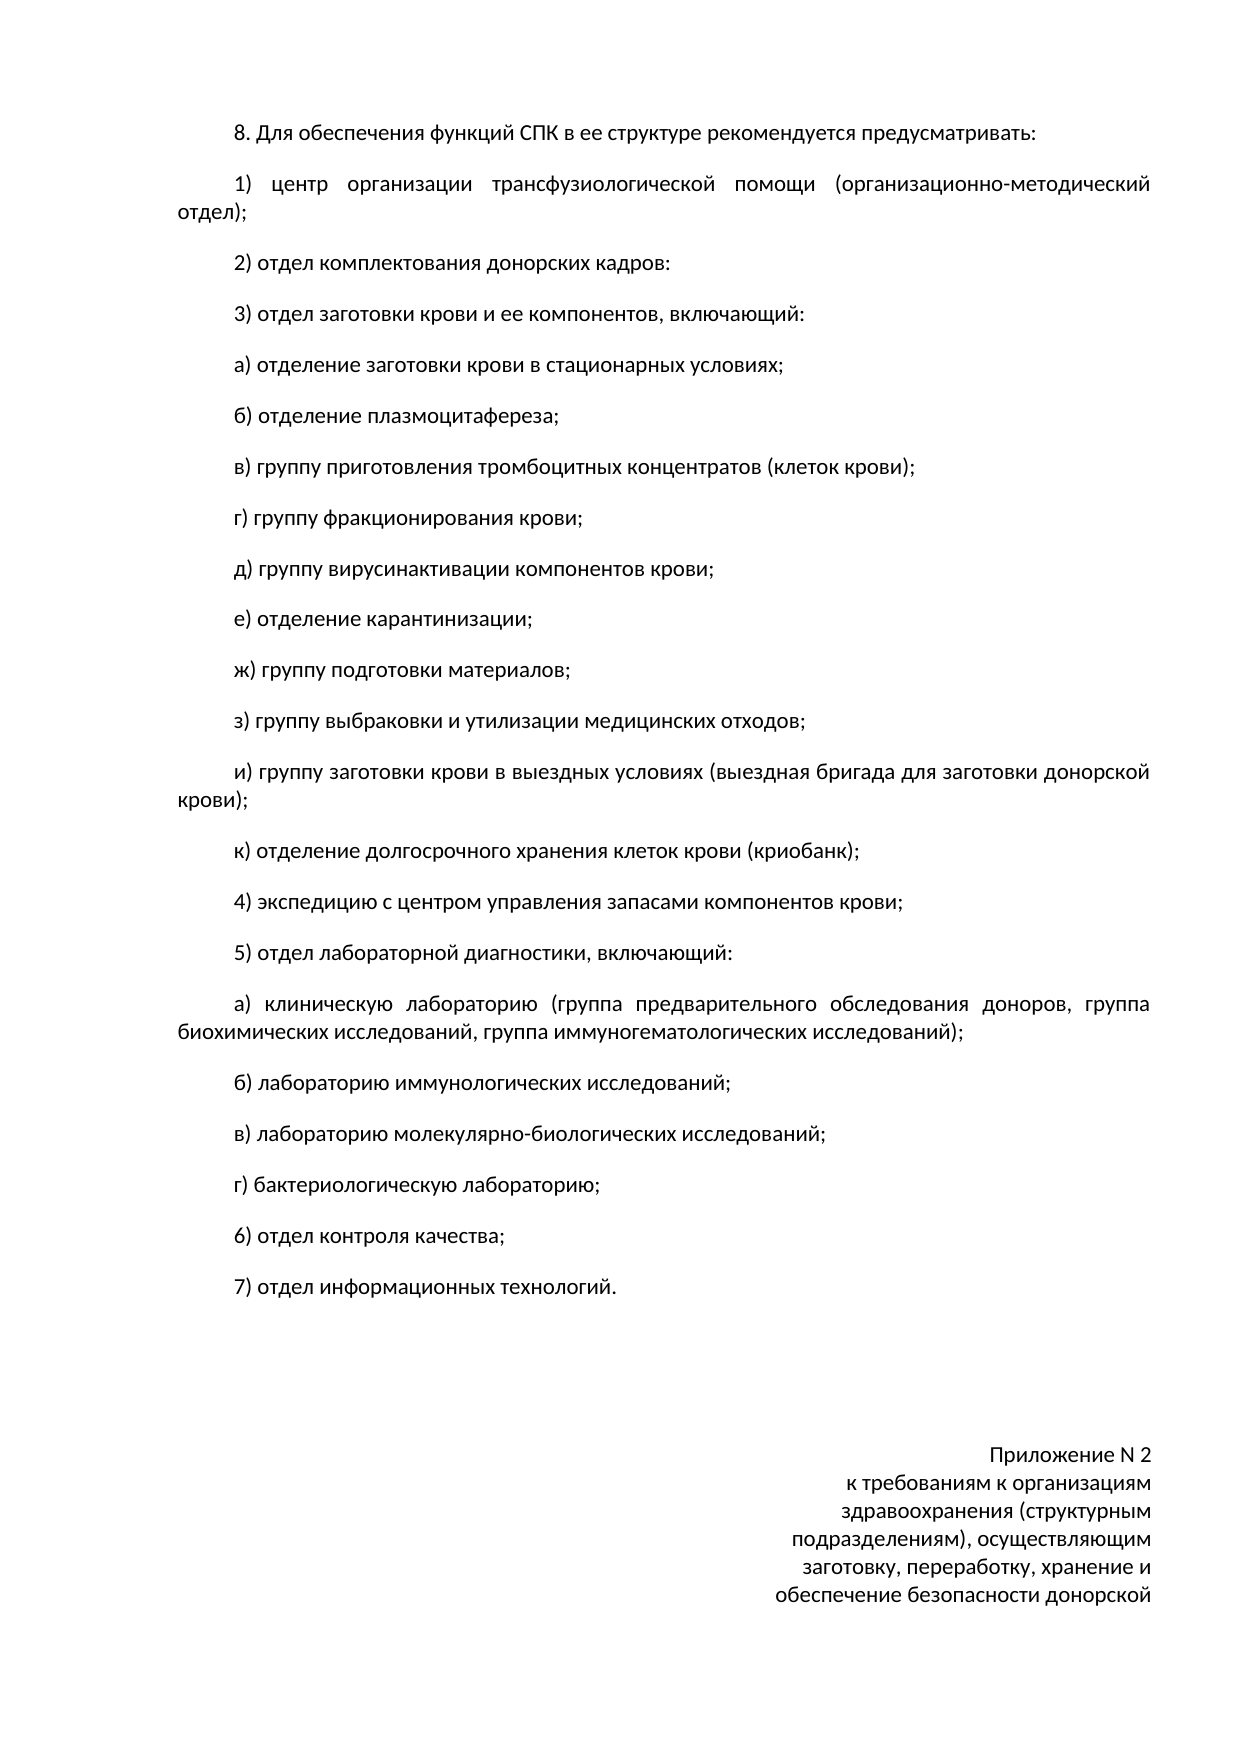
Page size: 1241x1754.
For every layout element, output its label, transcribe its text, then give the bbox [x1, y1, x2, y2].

text к требованиям к организациям [177, 1468, 1152, 1496]
text здравоохранения (структурным [177, 1496, 1152, 1524]
text 5) отдел лабораторной диагностики, включающий: [177, 938, 1152, 966]
text обеспечение безопасности донорской [177, 1580, 1152, 1608]
text 2) отдел комплектования донорских кадров: [177, 248, 1152, 276]
text б) лабораторию иммунологических исследований; [177, 1068, 1152, 1096]
text е) отделение карантинизации; [177, 604, 1152, 633]
text и) группу заготовки крови в выездных условиях (выездная бригада для заготовки донорской крови); [177, 757, 1152, 813]
text а) клиническую лабораторию (группа предварительного обследования доноров, группа биохимических исследований, группа иммуногематологических исследований); [177, 989, 1152, 1045]
text подразделениям), осуществляющим [177, 1524, 1152, 1552]
text д) группу вирусинактивации компонентов крови; [177, 554, 1152, 582]
text 6) отдел контроля качества; [177, 1221, 1152, 1249]
text к) отделение долгосрочного хранения клеток крови (криобанк); [177, 836, 1152, 864]
text Приложение N 2 [177, 1440, 1152, 1468]
text г) бактериологическую лабораторию; [177, 1170, 1152, 1198]
text заготовку, переработку, хранение и [177, 1552, 1152, 1580]
text ж) группу подготовки материалов; [177, 656, 1152, 683]
text а) отделение заготовки крови в стационарных условиях; [177, 350, 1152, 378]
text г) группу фракционирования крови; [177, 503, 1152, 531]
text б) отделение плазмоцитафереза; [177, 401, 1152, 429]
text з) группу выбраковки и утилизации медицинских отходов; [177, 706, 1152, 734]
text 7) отдел информационных технологий. [177, 1272, 1152, 1300]
text в) группу приготовления тромбоцитных концентратов (клеток крови); [177, 452, 1152, 480]
text 3) отдел заготовки крови и ее компонентов, включающий: [177, 299, 1152, 327]
text 1) центр организации трансфузиологической помощи (организационно-методический отдел); [177, 169, 1152, 225]
text 8. Для обеспечения функций СПК в ее структуре рекомендуется предусматривать: [177, 118, 1152, 146]
text 4) экспедицию с центром управления запасами компонентов крови; [177, 887, 1152, 915]
text в) лабораторию молекулярно-биологических исследований; [177, 1119, 1152, 1147]
